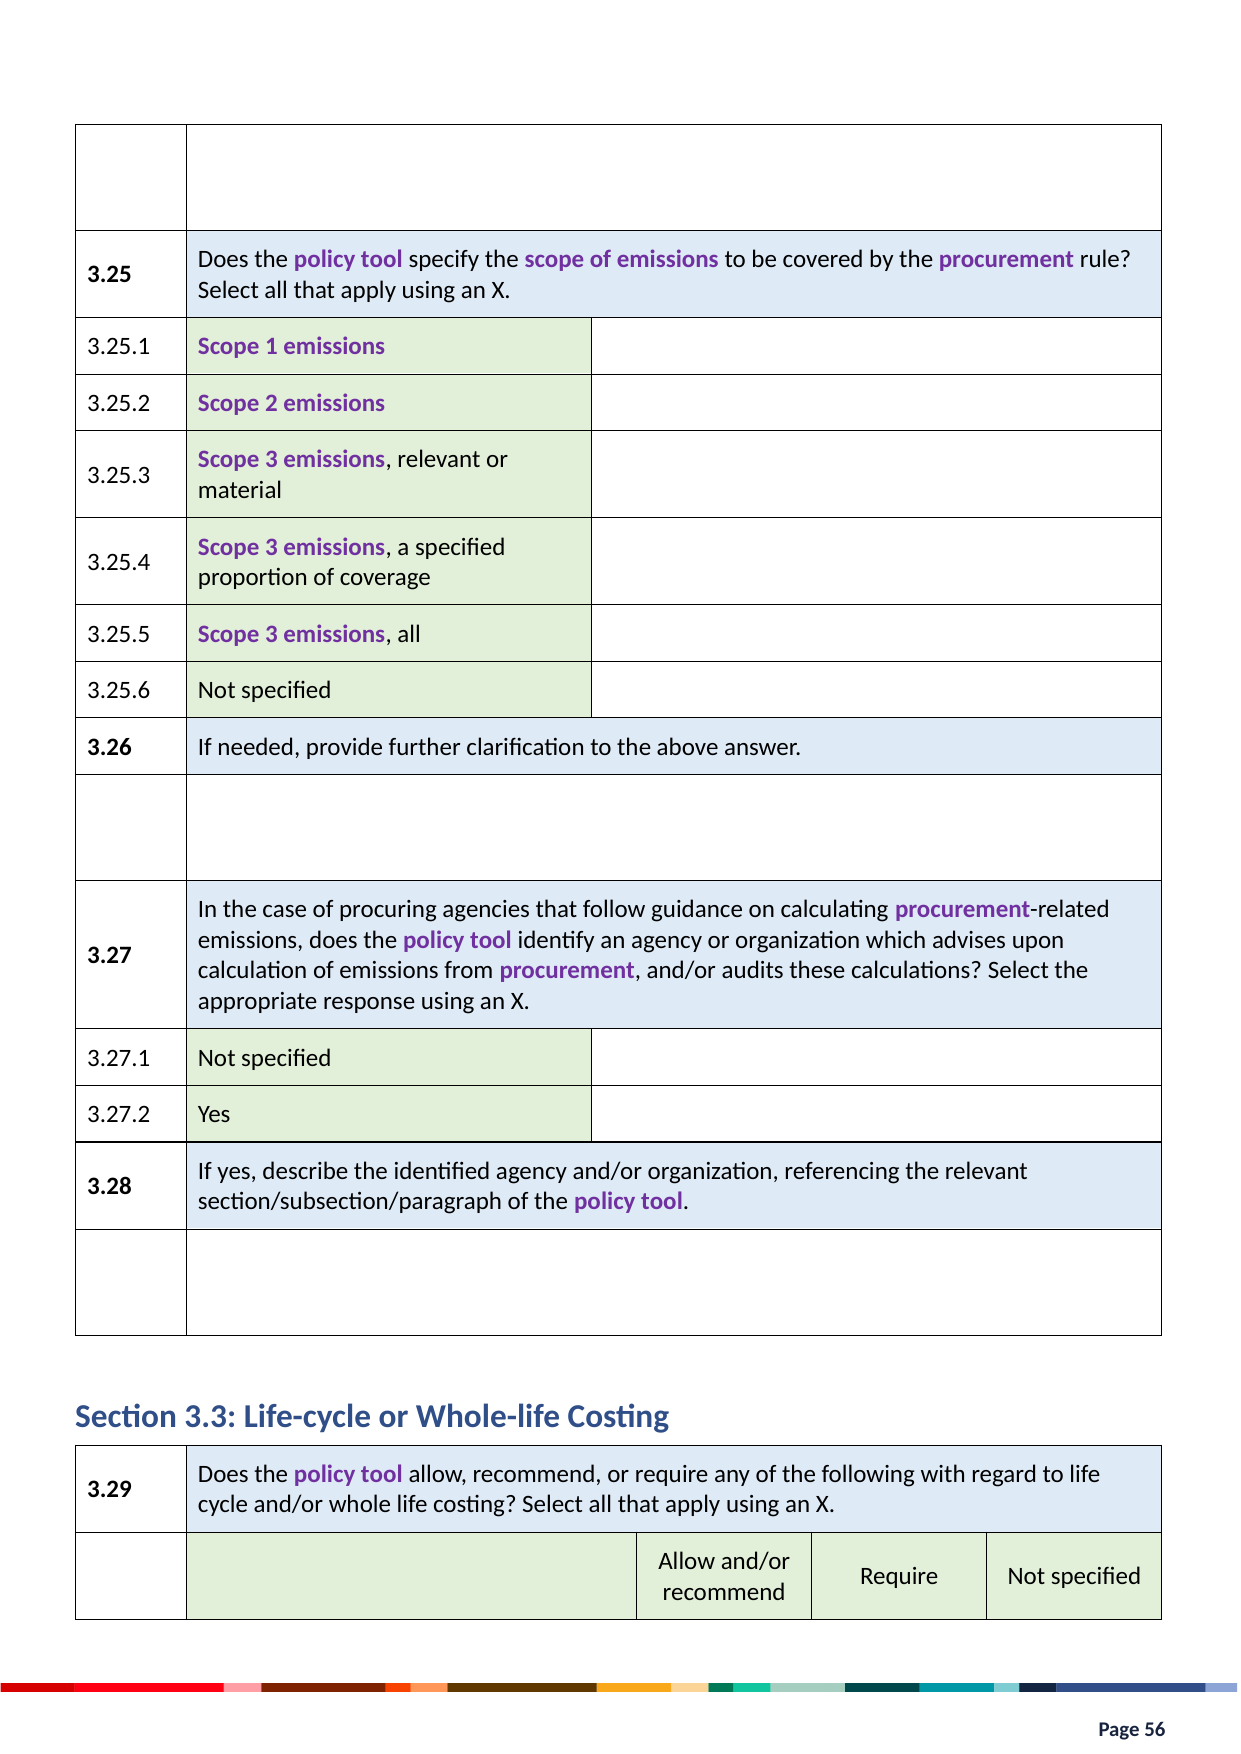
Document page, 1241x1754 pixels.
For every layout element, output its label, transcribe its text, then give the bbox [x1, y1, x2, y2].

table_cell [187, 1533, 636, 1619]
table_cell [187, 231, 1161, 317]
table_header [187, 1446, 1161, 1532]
subtitle Section 3.3: Life-cycle or Whole-life Costing [75, 1395, 1165, 1436]
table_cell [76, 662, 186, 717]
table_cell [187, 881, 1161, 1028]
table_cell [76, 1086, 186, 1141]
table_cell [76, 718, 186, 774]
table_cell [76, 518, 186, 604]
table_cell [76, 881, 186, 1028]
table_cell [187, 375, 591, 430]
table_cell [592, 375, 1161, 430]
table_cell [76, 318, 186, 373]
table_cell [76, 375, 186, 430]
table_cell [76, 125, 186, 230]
picture [0, 1683, 1236, 1692]
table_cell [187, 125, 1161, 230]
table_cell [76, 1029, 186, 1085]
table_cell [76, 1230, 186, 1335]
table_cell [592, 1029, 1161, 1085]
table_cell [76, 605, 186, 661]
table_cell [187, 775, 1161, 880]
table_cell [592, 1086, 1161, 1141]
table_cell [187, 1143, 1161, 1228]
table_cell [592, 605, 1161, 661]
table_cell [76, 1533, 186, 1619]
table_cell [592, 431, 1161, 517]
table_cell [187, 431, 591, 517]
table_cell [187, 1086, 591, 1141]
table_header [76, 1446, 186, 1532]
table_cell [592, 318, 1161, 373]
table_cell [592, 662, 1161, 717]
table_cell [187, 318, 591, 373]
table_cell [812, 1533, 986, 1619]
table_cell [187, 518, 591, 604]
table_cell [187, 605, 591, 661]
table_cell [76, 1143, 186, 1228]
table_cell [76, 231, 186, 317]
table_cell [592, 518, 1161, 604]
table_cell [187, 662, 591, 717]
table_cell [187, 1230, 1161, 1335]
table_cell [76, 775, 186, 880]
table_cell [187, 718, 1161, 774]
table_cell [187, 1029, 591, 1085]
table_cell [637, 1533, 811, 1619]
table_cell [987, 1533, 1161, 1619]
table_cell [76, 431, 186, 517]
